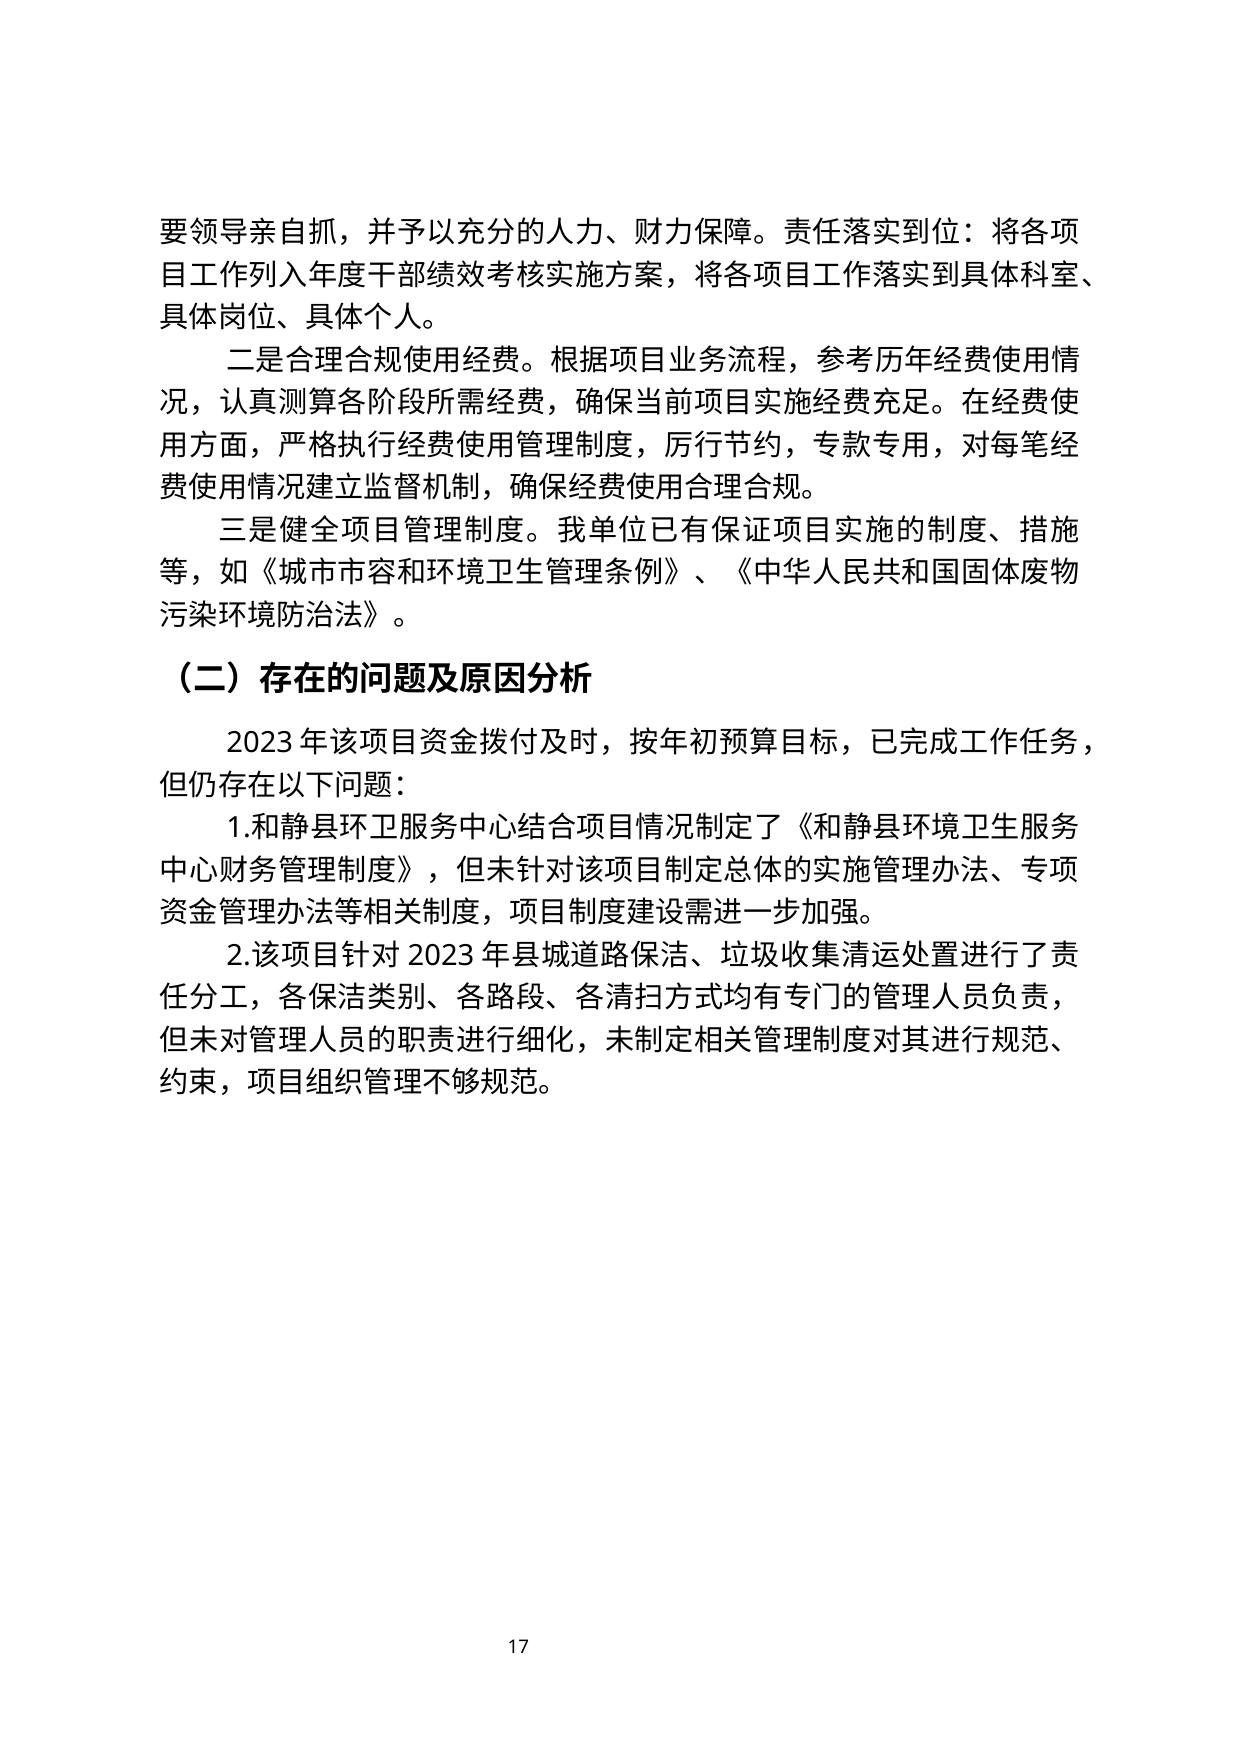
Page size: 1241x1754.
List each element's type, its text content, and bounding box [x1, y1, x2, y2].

text 二是合理合规使用经费。根据项目业务流程，参考历年经费使用情况，认真测算各阶段所需经费，确保当前项目实施经费充足。在经费使用方面，严格执行经费使用管理制度，厉行节约，专款专用，对每笔经费使用情况建立监督机制，确保经费使用合理合规。 [159, 336, 1081, 506]
text 三是健全项目管理制度。我单位已有保证项目实施的制度、措施等，如《城市市容和环境卫生管理条例》、《中华人民共和国固体废物污染环境防治法》。 [159, 506, 1081, 634]
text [159, 209, 1081, 336]
subtitle 2023年该项目资金拨付及时，按年初预算目标，已完成工作任务，但仍存在以下问题： [159, 719, 1081, 804]
subtitle （二）存在的问题及原因分析 [159, 634, 1081, 719]
text 2.该项目针对2023年县城道路保洁、垃圾收集清运处置进行了责任分工，各保洁类别、各路段、各清扫方式均有专门的管理人员负责，但未对管理人员的职责进行细化，未制定相关管理制度对其进行规范、约束，项目组织管理不够规范。 [159, 931, 1081, 1101]
subtitle 1.和静县环卫服务中心结合项目情况制定了《和静县环境卫生服务中心财务管理制度》，但未针对该项目制定总体的实施管理办法、专项资金管理办法等相关制度，项目制度建设需进一步加强。 [159, 804, 1081, 931]
